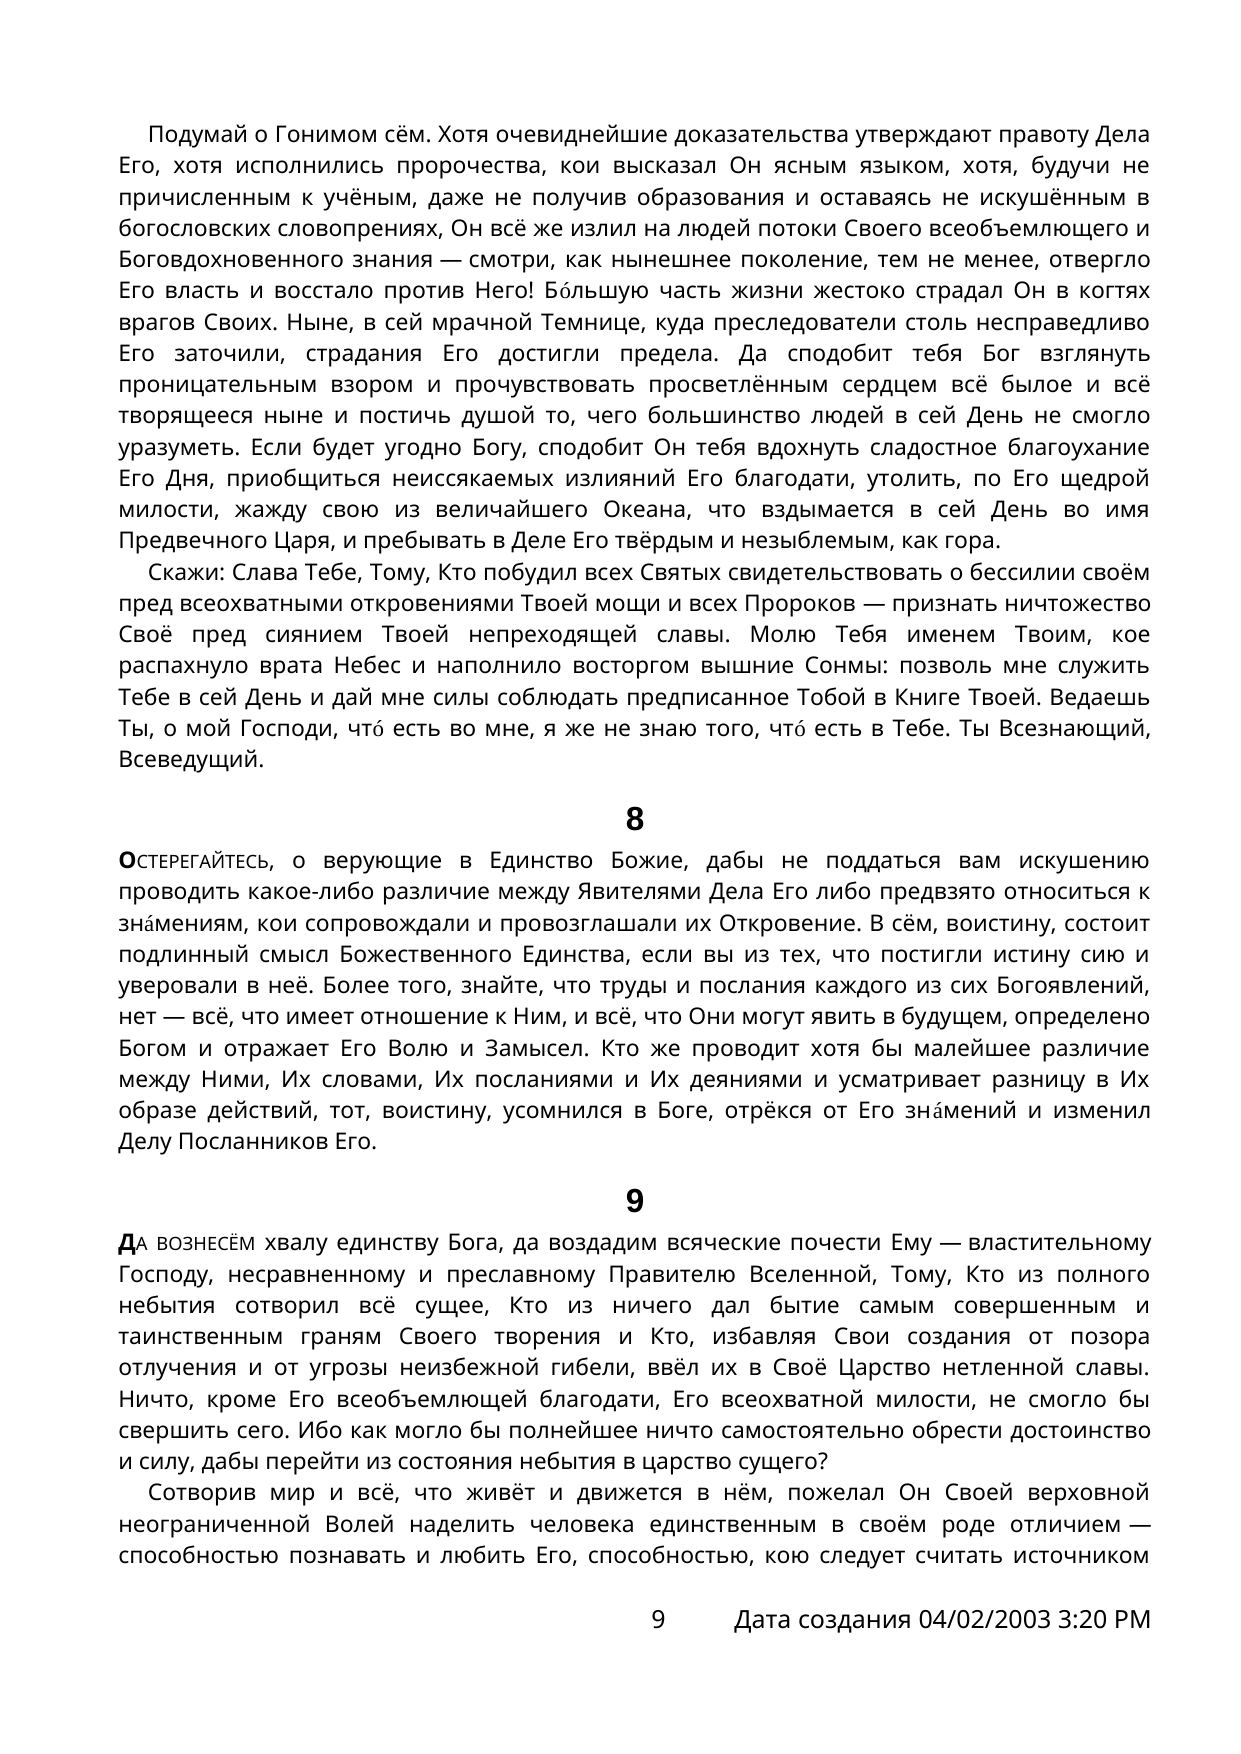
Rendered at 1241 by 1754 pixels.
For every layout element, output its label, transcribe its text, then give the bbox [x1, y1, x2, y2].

text Скажи: Слава Тебе, Тому, Кто побудил всех Святых свидетельствовать о бессилии своём пред всеохватными откровениями Твоей мощи и всех Пророков — признать ничтожество Своё пред сиянием Твоей непреходящей славы. Молю Тебя именем Твоим, кое распахнуло врата Небес и наполнило восторгом вышние Сонмы: позволь мне служить Тебе в сей День и дай мне силы соблюдать предписанное Тобой в Книге Твоей. Ведаешь Ты, о мой Господи, чтó есть во мне, я же не знаю того, чтó есть в Тебе. Ты Всезнающий, Всеведущий. [118, 556, 1152, 774]
subtitle 8 [118, 799, 1152, 838]
subtitle 9 [118, 1182, 1152, 1220]
text Остерегайтесь, о верующие в Единство Божие, дабы не поддаться вам искушению проводить какое-либо различие между Явителями Дела Его либо предвзято относиться к знáмениям, кои сопровождали и провозглашали их Откровение. В сём, воистину, состоит подлинный смысл Божественного Единства, если вы из тех, что постигли истину сию и уверовали в неё. Более того, знайте, что труды и послания каждого из сих Богоявлений, нет — всё, что имеет отношение к Ним, и всё, что Они могут явить в будущем, определено Богом и отражает Его Волю и Замысел. Кто же проводит хотя бы малейшее различие между Ними, Их словами, Их посланиями и Их деяниями и усматривает разницу в Их образе действий, тот, воистину, усомнился в Боге, отрёкся от Его знáмений и изменил Делу Посланников Его. [118, 844, 1152, 1157]
text Да вознесём хвалу единству Бога, да воздадим всяческие почести Ему — властительному Господу, несравненному и преславному Правителю Вселенной, Тому, Кто из полного небытия сотворил всё сущее, Кто из ничего дал бытие самым совершенным и таинственным граням Своего творения и Кто, избавляя Свои создания от позора отлучения и от угрозы неизбежной гибели, ввёл их в Своё Царство нетленной славы. Ничто, кроме Его всеобъемлющей благодати, Его всеохватной милости, не смогло бы свершить сего. Ибо как могло бы полнейшее ничто самостоятельно обрести достоинство и силу, дабы перейти из состояния небытия в царство сущего? [118, 1226, 1152, 1476]
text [118, 1476, 1152, 1570]
text Подумай о Гонимом сём. Хотя очевиднейшие доказательства утверждают правоту Дела Его, хотя исполнились пророчества, кои высказал Он ясным языком, хотя, будучи не причисленным к учёным, даже не получив образования и оставаясь не искушённым в богословских словопрениях, Он всё же излил на людей потоки Своего всеобъемлющего и Боговдохновенного знания — смотри, как нынешнее поколение, тем не менее, отвергло Его власть и восстало против Него! Бóльшую часть жизни жестоко страдал Он в когтях врагов Своих. Ныне, в сей мрачной Темнице, куда преследователи столь несправедливо Его заточили, страдания Его достигли предела. Да сподобит тебя Бог взглянуть проницательным взором и прочувствовать просветлённым сердцем всё былое и всё творящееся ныне и постичь душой то, чего большинство людей в сей День не смогло уразуметь. Если будет угодно Богу, сподобит Он тебя вдохнуть сладостное благоухание Его Дня, приобщиться неиссякаемых излияний Его благодати, утолить, по Его щедрой милости, жажду свою из величайшего Океана, что вздымается в сей День во имя Предвечного Царя, и пребывать в Деле Его твёрдым и незыблемым, как гора. [118, 118, 1152, 556]
